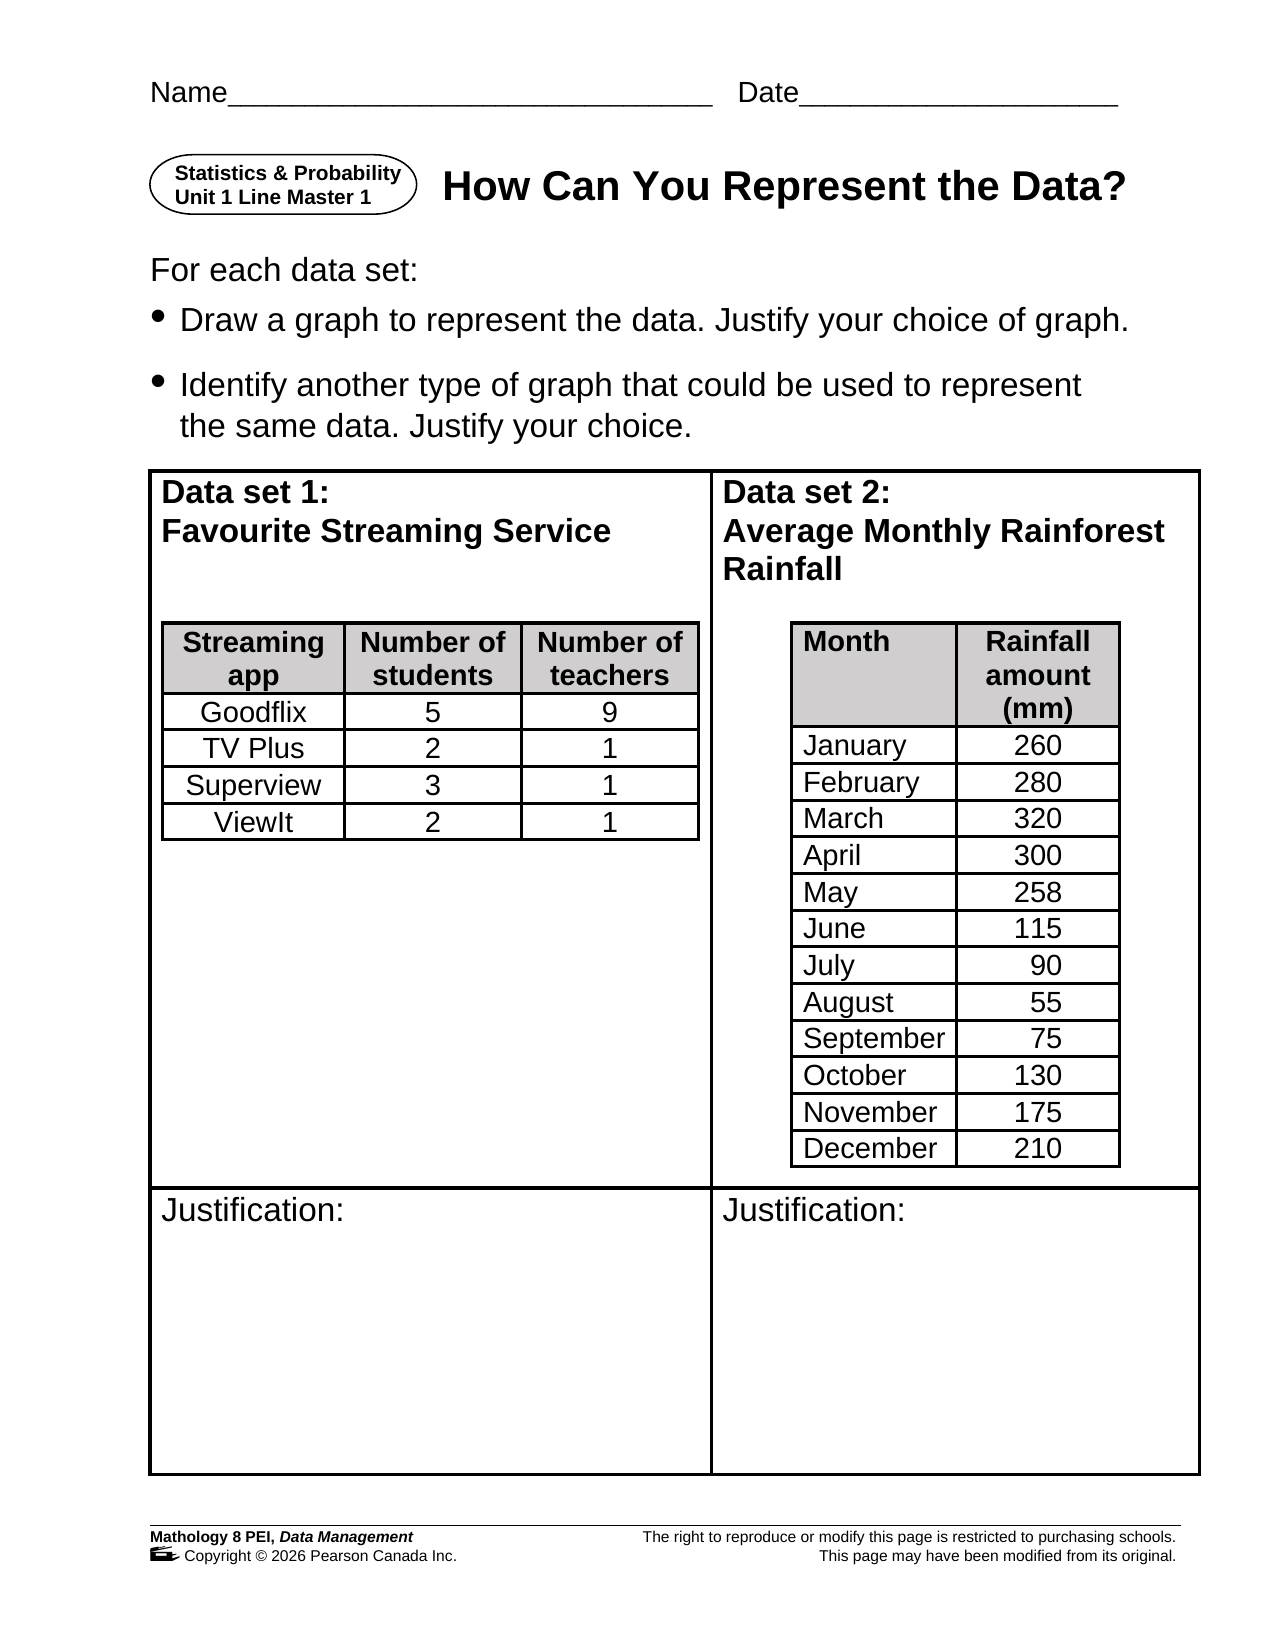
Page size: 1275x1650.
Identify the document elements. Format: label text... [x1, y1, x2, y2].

list Identify another type of graph that could be used to represent the same data. Justify your choice. [150, 353, 1181, 444]
table_header Data set 2: Average Monthly Rainforest Rainfall [713, 473, 1198, 1186]
table_cell Justification: [152, 1190, 710, 1473]
text For each data set: [150, 249, 1181, 288]
list Draw a graph to represent the data. Justify your choice of graph. [150, 288, 1181, 341]
picture [150, 1546, 180, 1561]
table_header Data set 1: Favourite Streaming Service [152, 473, 710, 1186]
table_cell Justification: [713, 1190, 1198, 1473]
